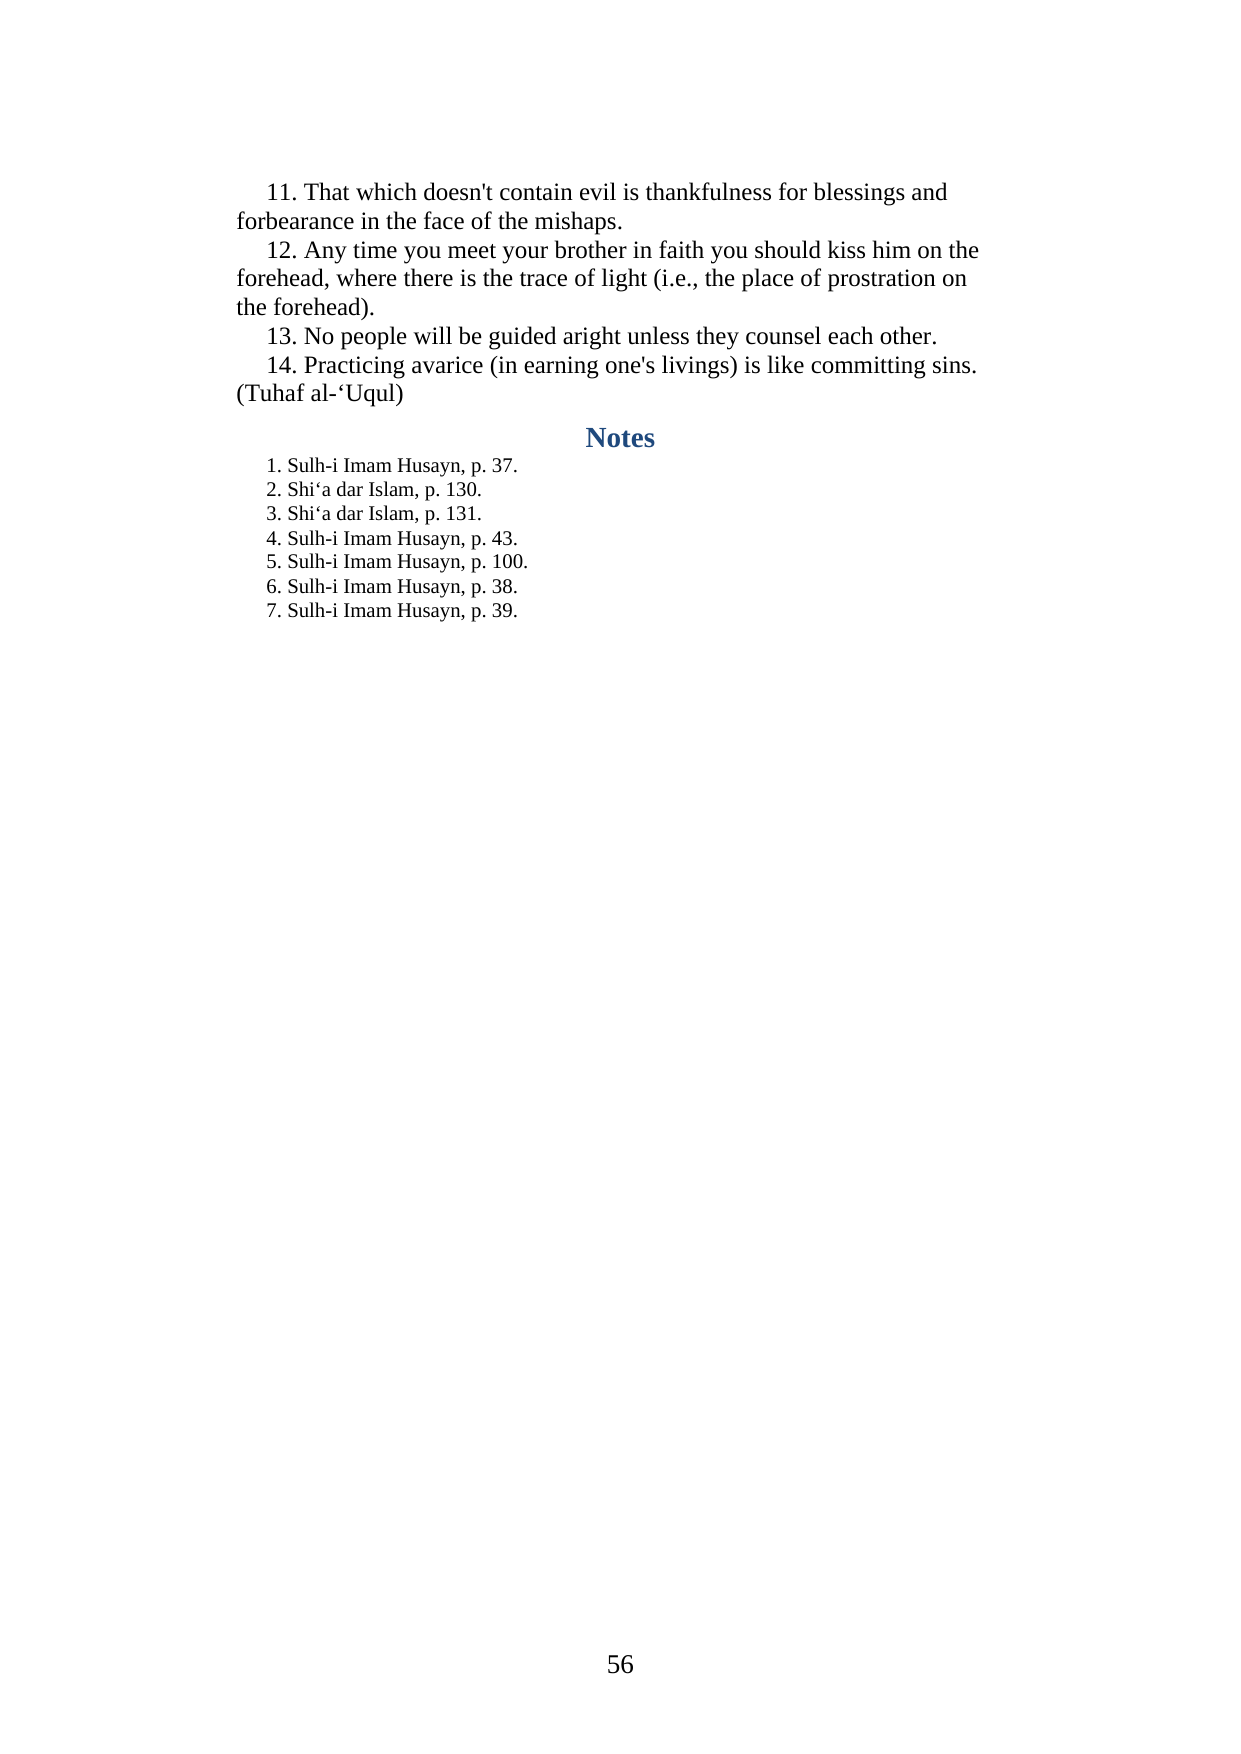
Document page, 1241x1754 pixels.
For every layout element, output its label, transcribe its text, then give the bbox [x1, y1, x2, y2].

text 2. Shi‘a dar Islam, p. 130. [236, 477, 1004, 501]
subtitle Notes [236, 420, 1004, 453]
text 6. Sulh-i Imam Husayn, p. 38. [236, 573, 1004, 598]
text 5. Sulh-i Imam Husayn, p. 100. [236, 549, 1004, 573]
text 13. No people will be guided aright unless they counsel each other. [236, 321, 1004, 350]
text 11. That which doesn't contain evil is thankfulness for blessings and forbearance in the face of the mishaps. [236, 177, 1004, 235]
text 14. Practicing avarice (in earning one's livings) is like committing sins. (Tuhaf al-‘Uqul) [236, 350, 1004, 407]
text 1. Sulh-i Imam Husayn, p. 37. [236, 453, 1004, 477]
text 7. Sulh-i Imam Husayn, p. 39. [236, 598, 1004, 622]
text 12. Any time you meet your brother in faith you should kiss him on the forehead, where there is the trace of light (i.e., the place of prostration on the forehead). [236, 235, 1004, 321]
text 3. Shi‘a dar Islam, p. 131. [236, 501, 1004, 525]
text 4. Sulh-i Imam Husayn, p. 43. [236, 525, 1004, 549]
